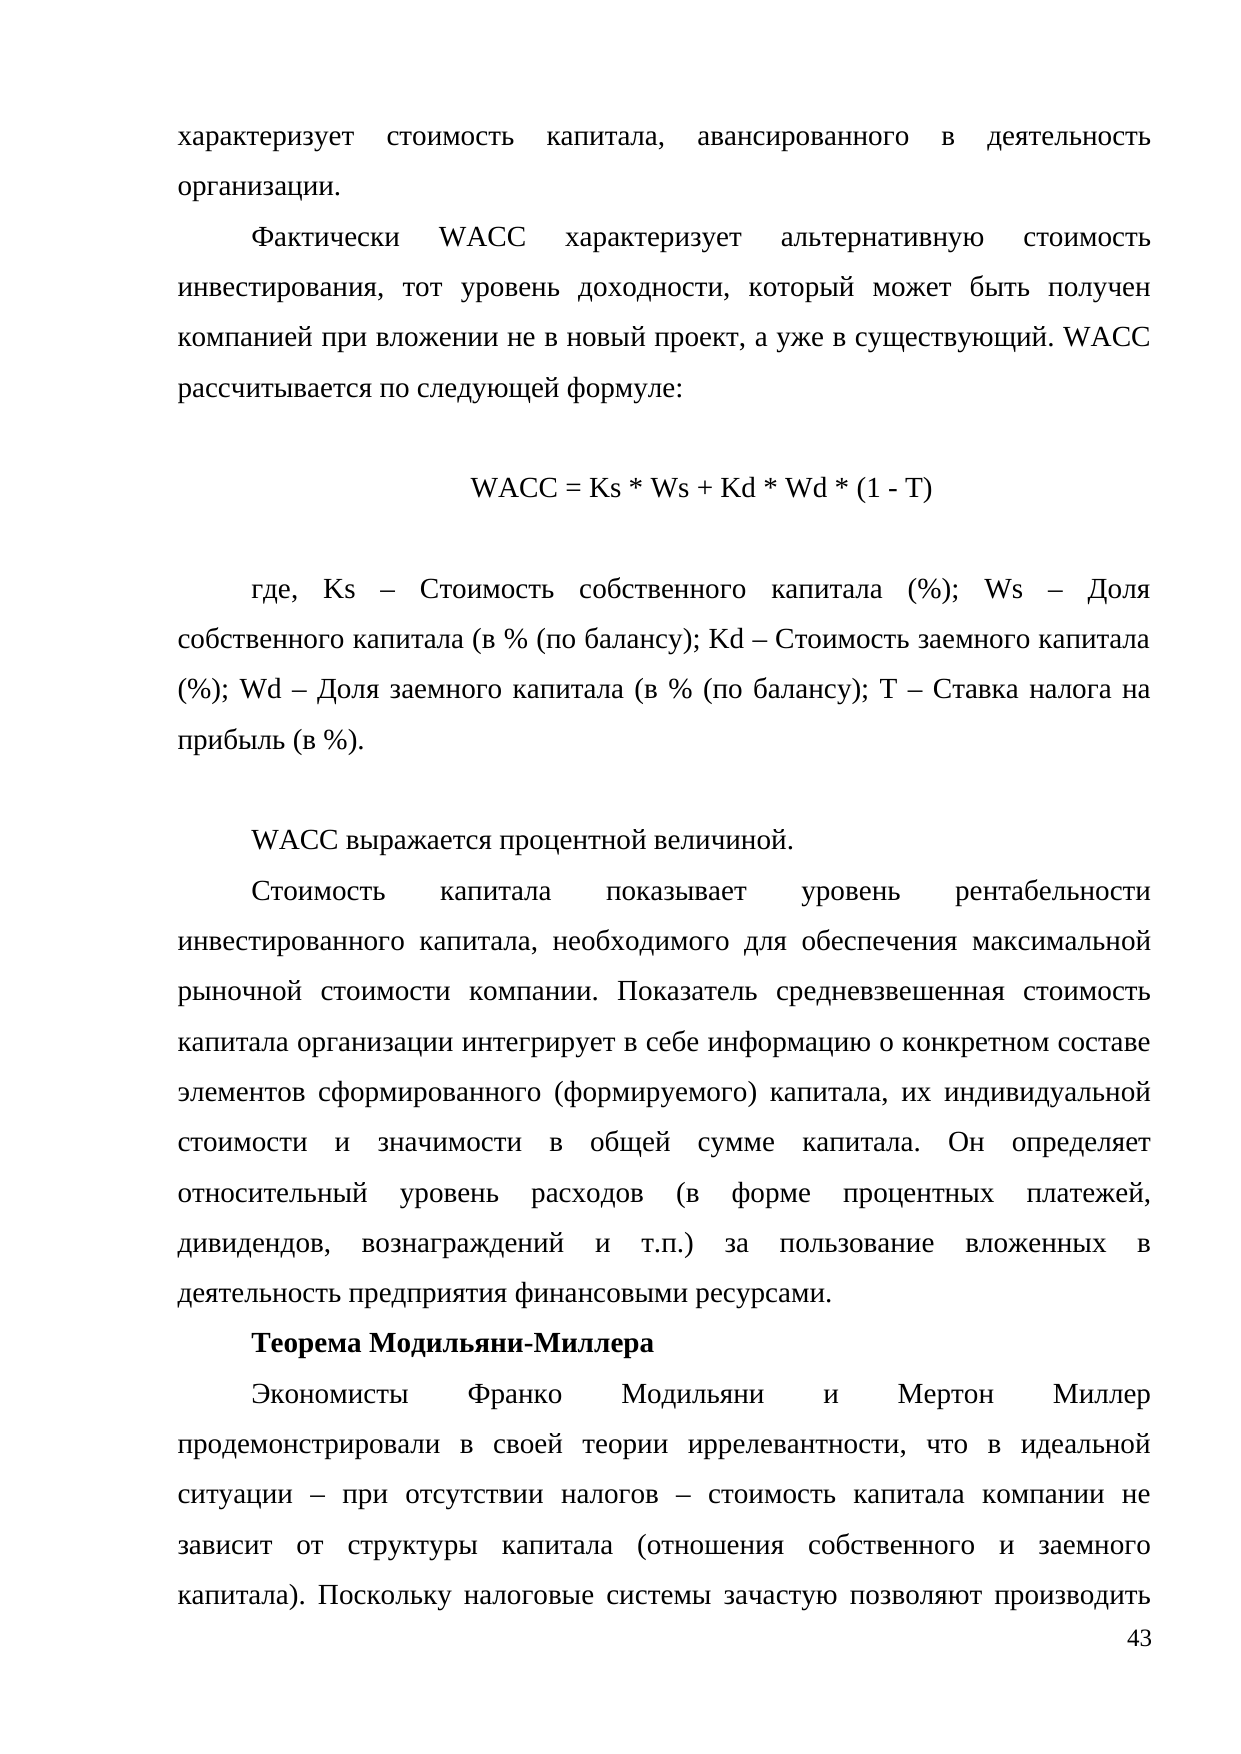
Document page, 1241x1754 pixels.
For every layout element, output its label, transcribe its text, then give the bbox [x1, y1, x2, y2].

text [177, 1376, 1152, 1611]
text Теорема Модильяни-Миллера [177, 1326, 1152, 1359]
text Фактически WACC характеризует альтернативную стоимость инвестирования, тот уровень доходности, который может быть получен компанией при вложении не в новый проект, а уже в существующий. WACC рассчитывается по следующей формуле: [177, 219, 1152, 403]
text WACC = Ks * Ws + Kd * Wd * (1 - T) [177, 470, 1152, 504]
text где, Ks – Стоимость собственного капитала (%); Ws – Доля собственного капитала (в % (по балансу); Kd – Стоимость заемного капитала (%); Wd – Доля заемного капитала (в % (по балансу); T – Ставка налога на прибыль (в %). [177, 571, 1152, 755]
text WACC выражается процентной величиной. [177, 822, 1152, 856]
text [177, 118, 1152, 202]
text Стоимость капитала показывает уровень рентабельности инвестированного капитала, необходимого для обеспечения максимальной рыночной стоимости компании. Показатель средневзвешенная стоимость капитала организации интегрирует в себе информацию о конкретном составе элементов сформированного (формируемого) капитала, их индивидуальной стоимости и значимости в общей сумме капитала. Он определяет относительный уровень расходов (в форме процентных платежей, дивидендов, вознаграждений и т.п.) за пользование вложенных в деятельность предприятия финансовыми ресурсами. [177, 873, 1152, 1309]
